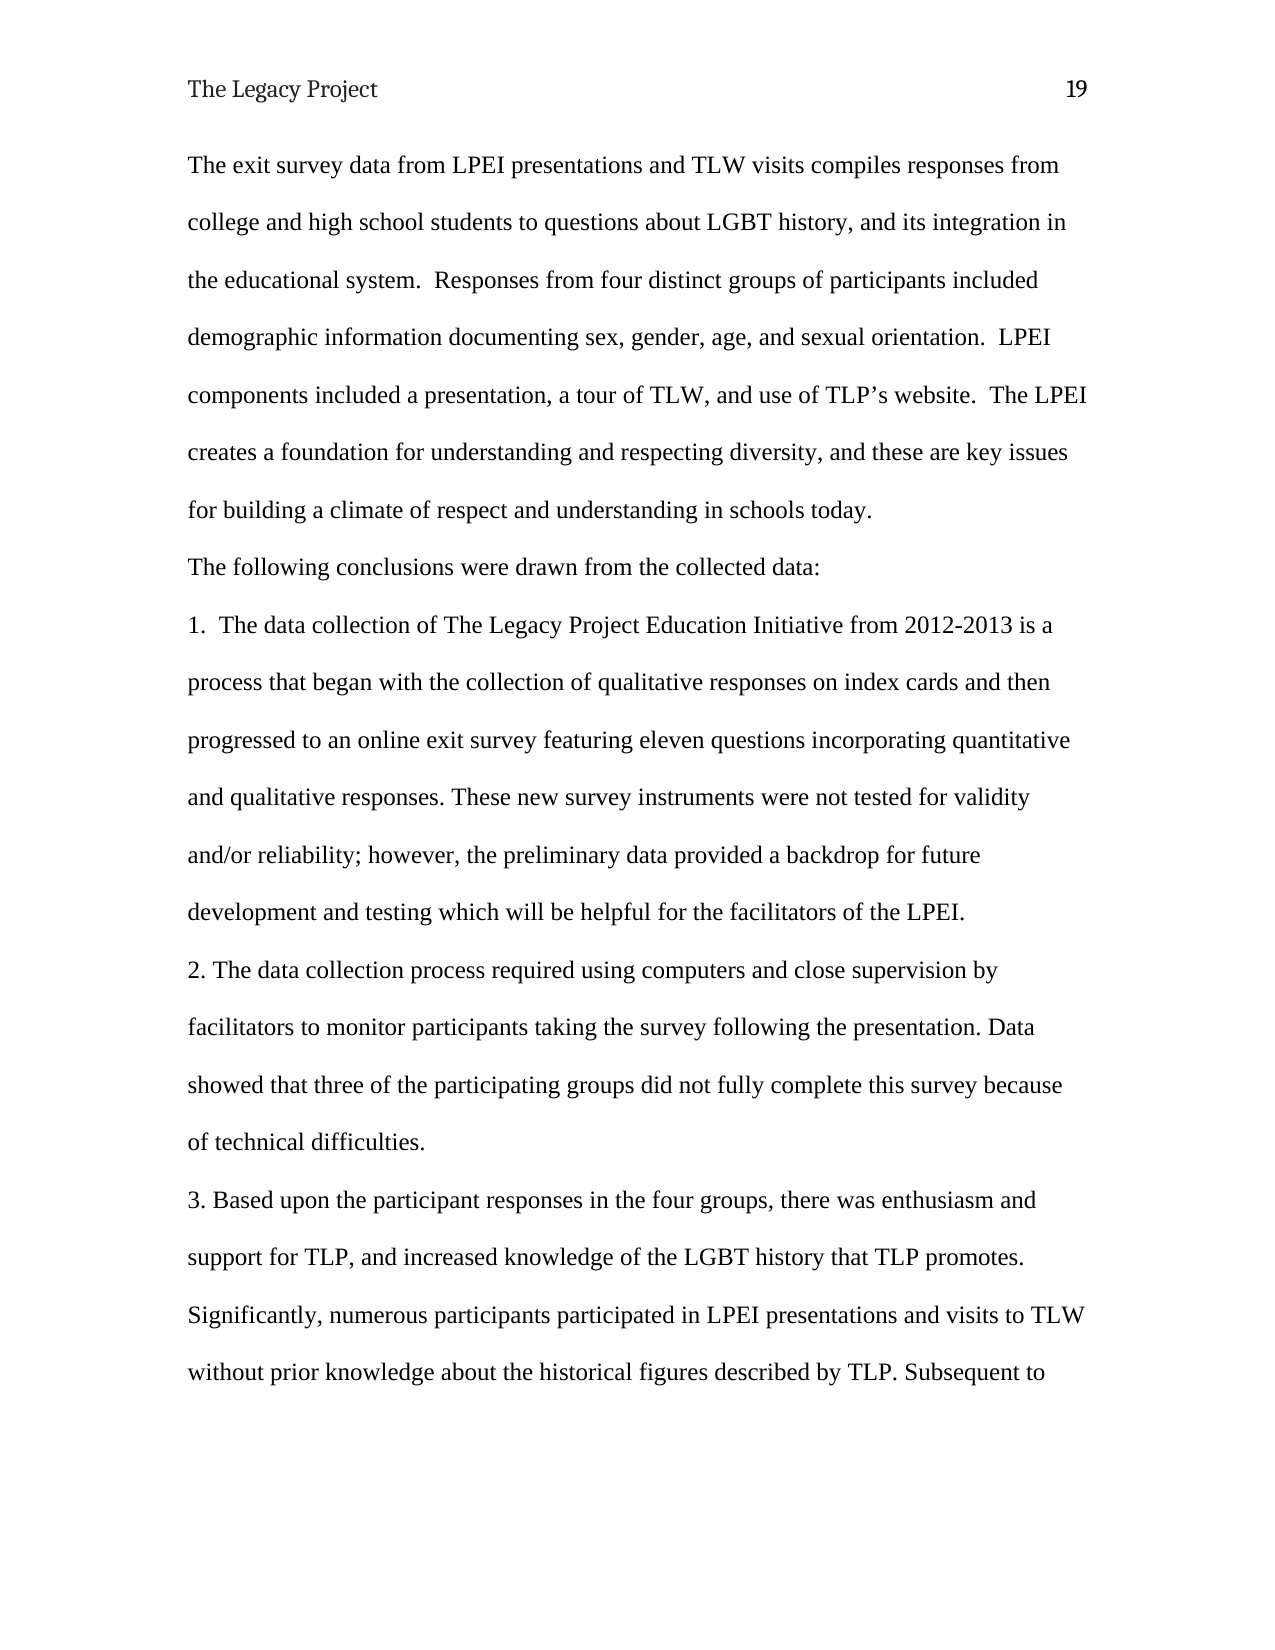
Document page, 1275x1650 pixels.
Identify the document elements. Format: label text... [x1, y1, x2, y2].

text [187, 1185, 1087, 1386]
text The exit survey data from LPEI presentations and TLW visits compiles responses from college and high school students to questions about LGBT history, and its integration in the educational system. Responses from four distinct groups of participants included demographic information documenting sex, gender, age, and sexual orientation. LPEI components included a presentation, a tour of TLW, and use of TLP’s website. The LPEI creates a foundation for understanding and respecting diversity, and these are key issues for building a climate of respect and understanding in schools today. [187, 150, 1087, 524]
text 1. The data collection of The Legacy Project Education Initiative from 2012-2013 is a process that began with the collection of qualitative responses on index cards and then progressed to an online exit survey featuring eleven questions incorporating quantitative and qualitative responses. These new survey instruments were not tested for validity and/or reliability; however, the preliminary data provided a backdrop for future development and testing which will be helpful for the facilitators of the LPEI. [187, 610, 1087, 926]
text The following conclusions were drawn from the collected data: [187, 552, 1087, 581]
text 2. The data collection process required using computers and close supervision by facilitators to monitor participants taking the survey following the presentation. Data showed that three of the participating groups did not fully complete this survey because of technical difficulties. [187, 955, 1087, 1156]
